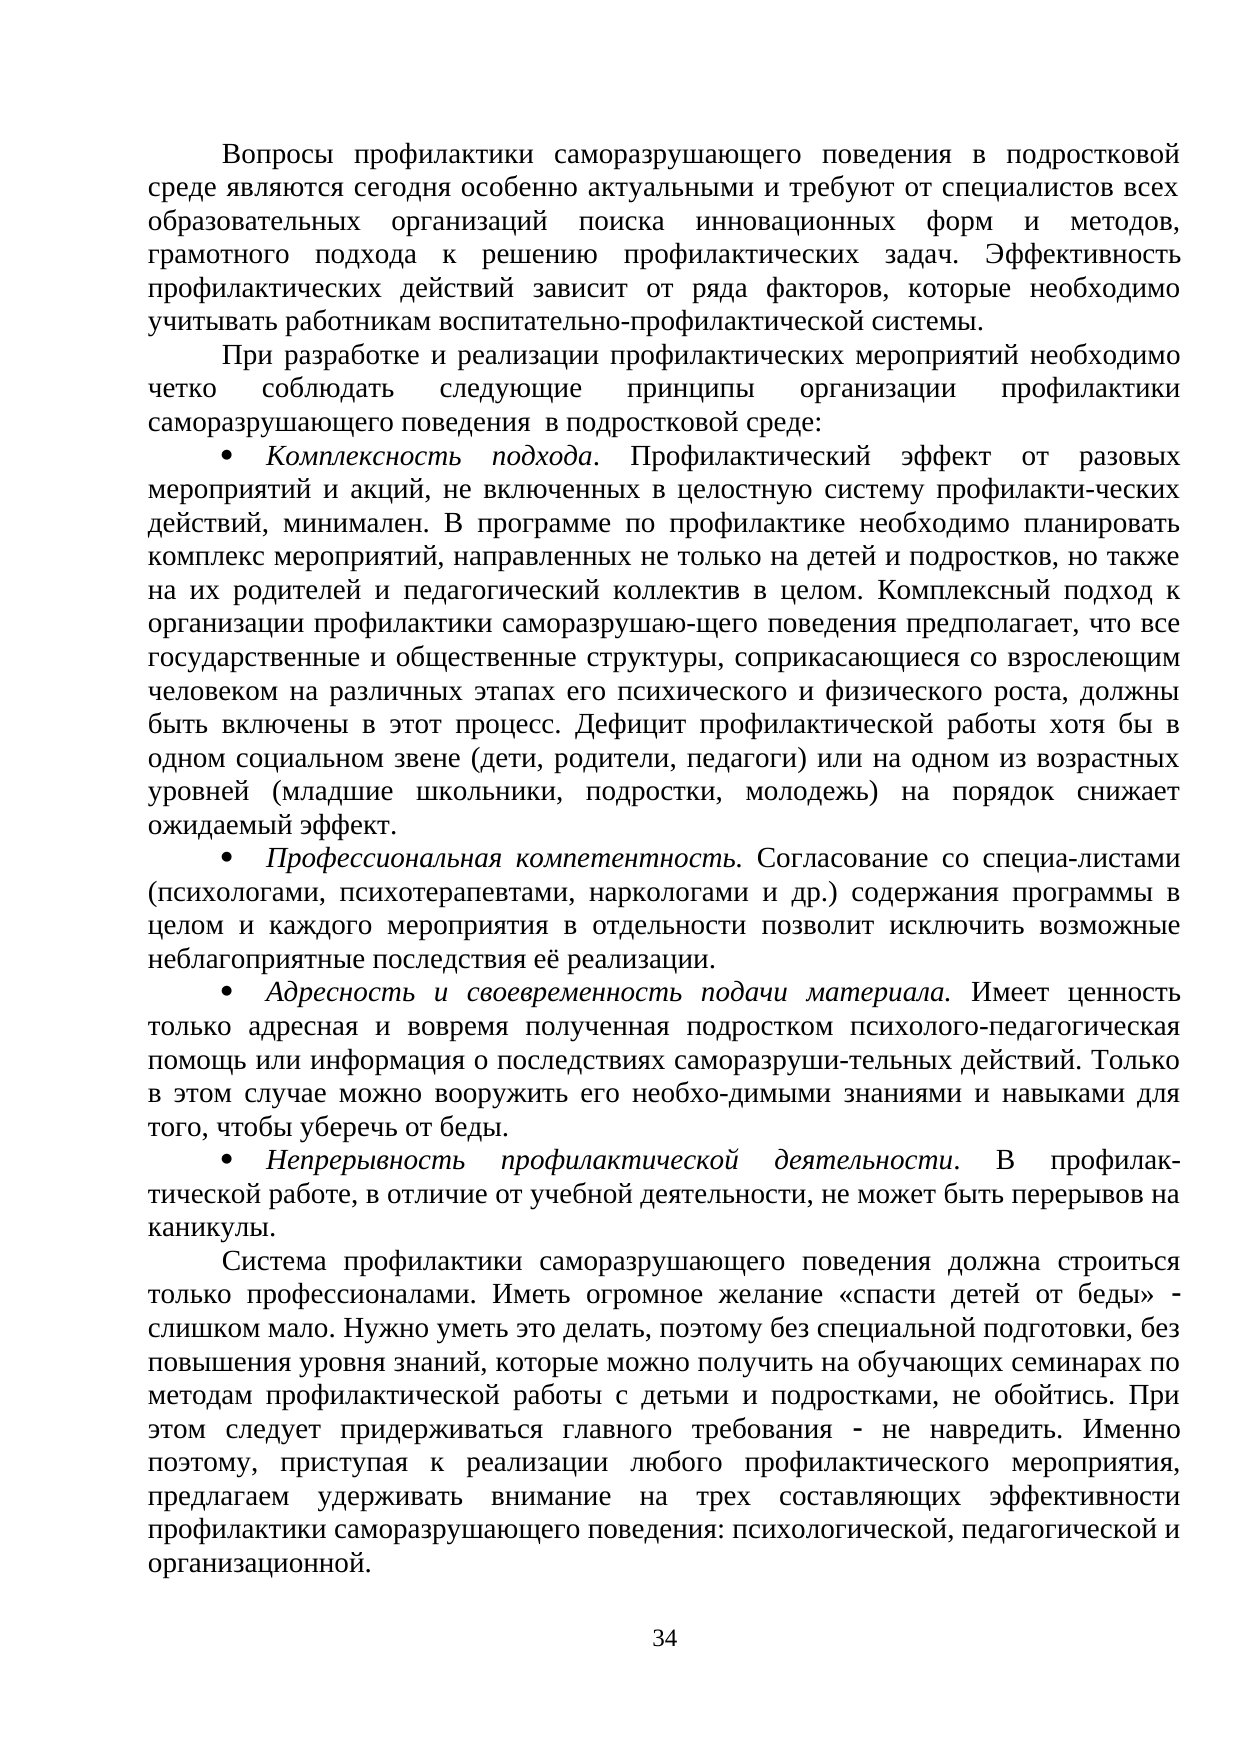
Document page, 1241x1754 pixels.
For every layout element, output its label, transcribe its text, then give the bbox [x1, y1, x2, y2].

list Комплексность подхода. Профилактический эффект от разовых мероприятий и акций, не включенных в целостную систему профилакти-ческих действий, минимален. В программе по профилактике необходимо планировать комплекс мероприятий, направленных не только на детей и подростков, но также на их родителей и педагогический коллектив в целом. Комплексный подход к организации профилактики саморазрушаю-щего поведения предполагает, что все государственные и общественные структуры, соприкасающиеся со взрослеющим человеком на различных этапах его психического и физического роста, должны быть включены в этот процесс. Дефицит профилактической работы хотя бы в одном социальном звене (дети, родители, педагоги) или на одном из возрастных уровней (младшие школьники, подростки, молодежь) на порядок снижает ожидаемый эффект. [148, 438, 1181, 840]
list Профессиональная компетентность. Согласование со специа-листами (психологами, психотерапевтами, наркологами и др.) содержания программы в целом и каждого мероприятия в отдельности позволит исключить возможные неблагоприятные последствия её реализации. [148, 840, 1181, 974]
text Вопросы профилактики саморазрушающего поведения в подростковой среде являются сегодня особенно актуальными и требуют от специалистов всех образовательных организаций поиска инновационных форм и методов, грамотного подхода к решению профилактических задач. Эффективность профилактических действий зависит от ряда факторов, которые необходимо учитывать работникам воспитательно-профилактической системы. [148, 136, 1181, 337]
text При разработке и реализации профилактических мероприятий необходимо четко соблюдать следующие принципы организации профилактики саморазрушающего поведения в подростковой среде: [148, 337, 1181, 438]
list Адресность и своевременность подачи материала. Имеет ценность только адресная и вовремя полученная подростком психолого-педагогическая помощь или информация о последствиях саморазруши-тельных действий. Только в этом случае можно вооружить его необхо-димыми знаниями и навыками для того, чтобы уберечь от беды. [148, 974, 1181, 1142]
text Система профилактики саморазрушающего поведения должна строиться только профессионалами. Иметь огромное желание «спасти детей от беды» слишком мало. Нужно уметь это делать, поэтому без специальной подготовки, без повышения уровня знаний, которые можно получить на обучающих семинарах по методам профилактической работы с детьми и подростками, не обойтись. При этом следует придерживаться главного требования не навредить. Именно поэтому, приступая к реализации любого профилактического мероприятия, предлагаем удерживать внимание на трех составляющих эффективности профилактики саморазрушающего поведения: психологической, педагогической и организационной. [148, 1243, 1181, 1579]
list Непрерывность профилактической деятельности. В профилак-тической работе, в отличие от учебной деятельности, не может быть перерывов на каникулы. [148, 1142, 1181, 1243]
